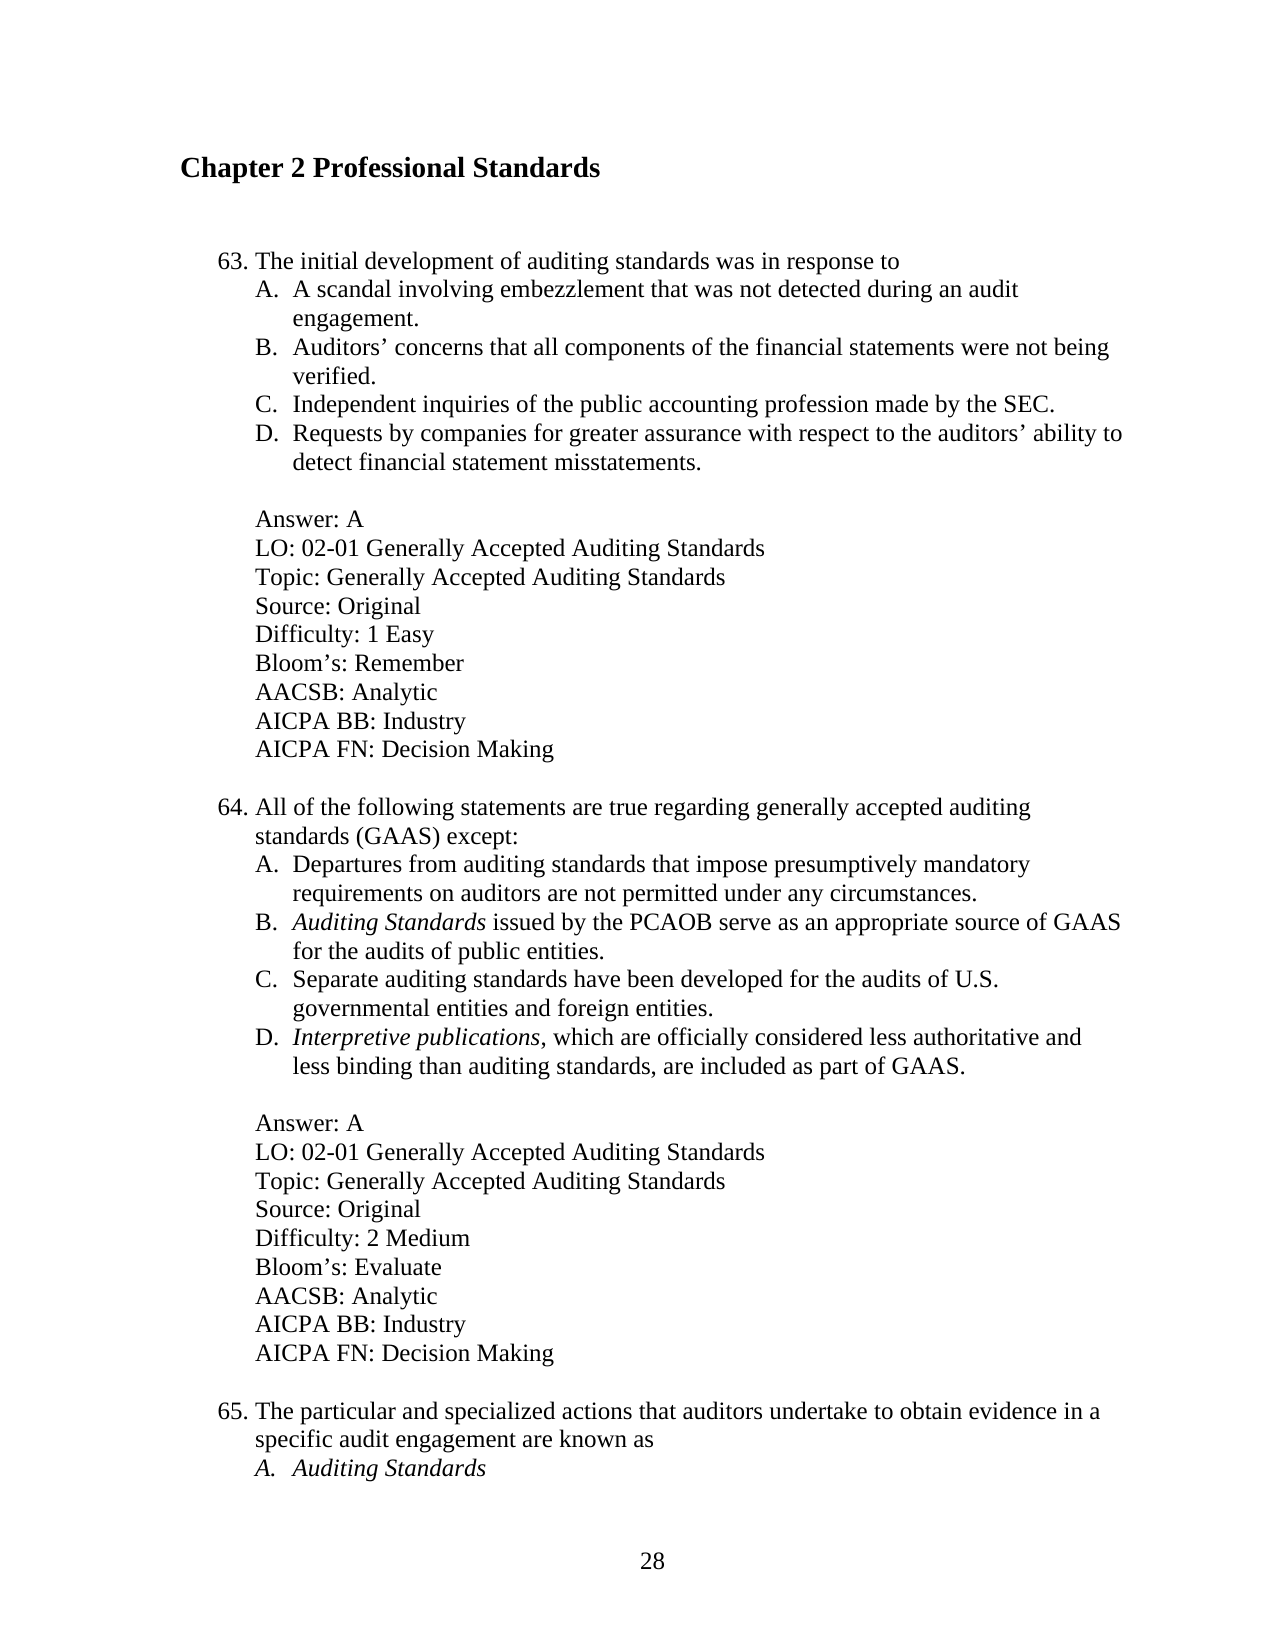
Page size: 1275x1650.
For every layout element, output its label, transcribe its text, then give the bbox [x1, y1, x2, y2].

list Separate auditing standards have been developed for the audits of U.S. governmental entities and foreign entities. [255, 964, 1125, 1022]
list Auditors’ concerns that all components of the financial statements were not being verified. [255, 332, 1125, 389]
text Bloom’s: Evaluate [255, 1252, 1125, 1281]
list Auditing Standards [255, 1453, 1125, 1482]
text Topic: Generally Accepted Auditing Standards [255, 562, 1125, 591]
text Topic: Generally Accepted Auditing Standards [255, 1166, 1125, 1194]
text AACSB: Analytic [255, 677, 1125, 706]
text Answer: A [255, 504, 1125, 533]
list Interpretive publications, which are officially considered less authoritative and less binding than auditing standards, are included as part of GAAS. [255, 1022, 1125, 1079]
list All of the following statements are true regarding generally accepted auditing standards (GAAS) except: [217, 792, 1125, 849]
text AICPA FN: Decision Making [255, 734, 1125, 763]
list Requests by companies for greater assurance with respect to the auditors’ ability to detect financial statement misstatements. [255, 418, 1125, 476]
text AACSB: Analytic [255, 1281, 1125, 1309]
list Independent inquiries of the public accounting profession made by the SEC. [255, 389, 1125, 418]
text LO: 02-01 Generally Accepted Auditing Standards [255, 533, 1125, 562]
text Difficulty: 1 Easy [255, 619, 1125, 648]
text LO: 02-01 Generally Accepted Auditing Standards [255, 1137, 1125, 1166]
text Source: Original [255, 591, 1125, 619]
text Answer: A [255, 1108, 1125, 1137]
text AICPA BB: Industry [255, 1309, 1125, 1338]
list A scandal involving embezzlement that was not detected during an audit engagement. [255, 274, 1125, 332]
text AICPA FN: Decision Making [255, 1338, 1125, 1367]
list The particular and specialized actions that auditors undertake to obtain evidence in a specific audit engagement are known as [217, 1396, 1125, 1453]
text Bloom’s: Remember [255, 648, 1125, 677]
list Departures from auditing standards that impose presumptively mandatory requirements on auditors are not permitted under any circumstances. [255, 849, 1125, 907]
text AICPA BB: Industry [255, 706, 1125, 734]
list Auditing Standards issued by the PCAOB serve as an appropriate source of GAAS for the audits of public entities. [255, 907, 1125, 964]
list The initial development of auditing standards was in response to [217, 246, 1125, 274]
text Source: Original [255, 1194, 1125, 1223]
text Difficulty: 2 Medium [255, 1223, 1125, 1252]
